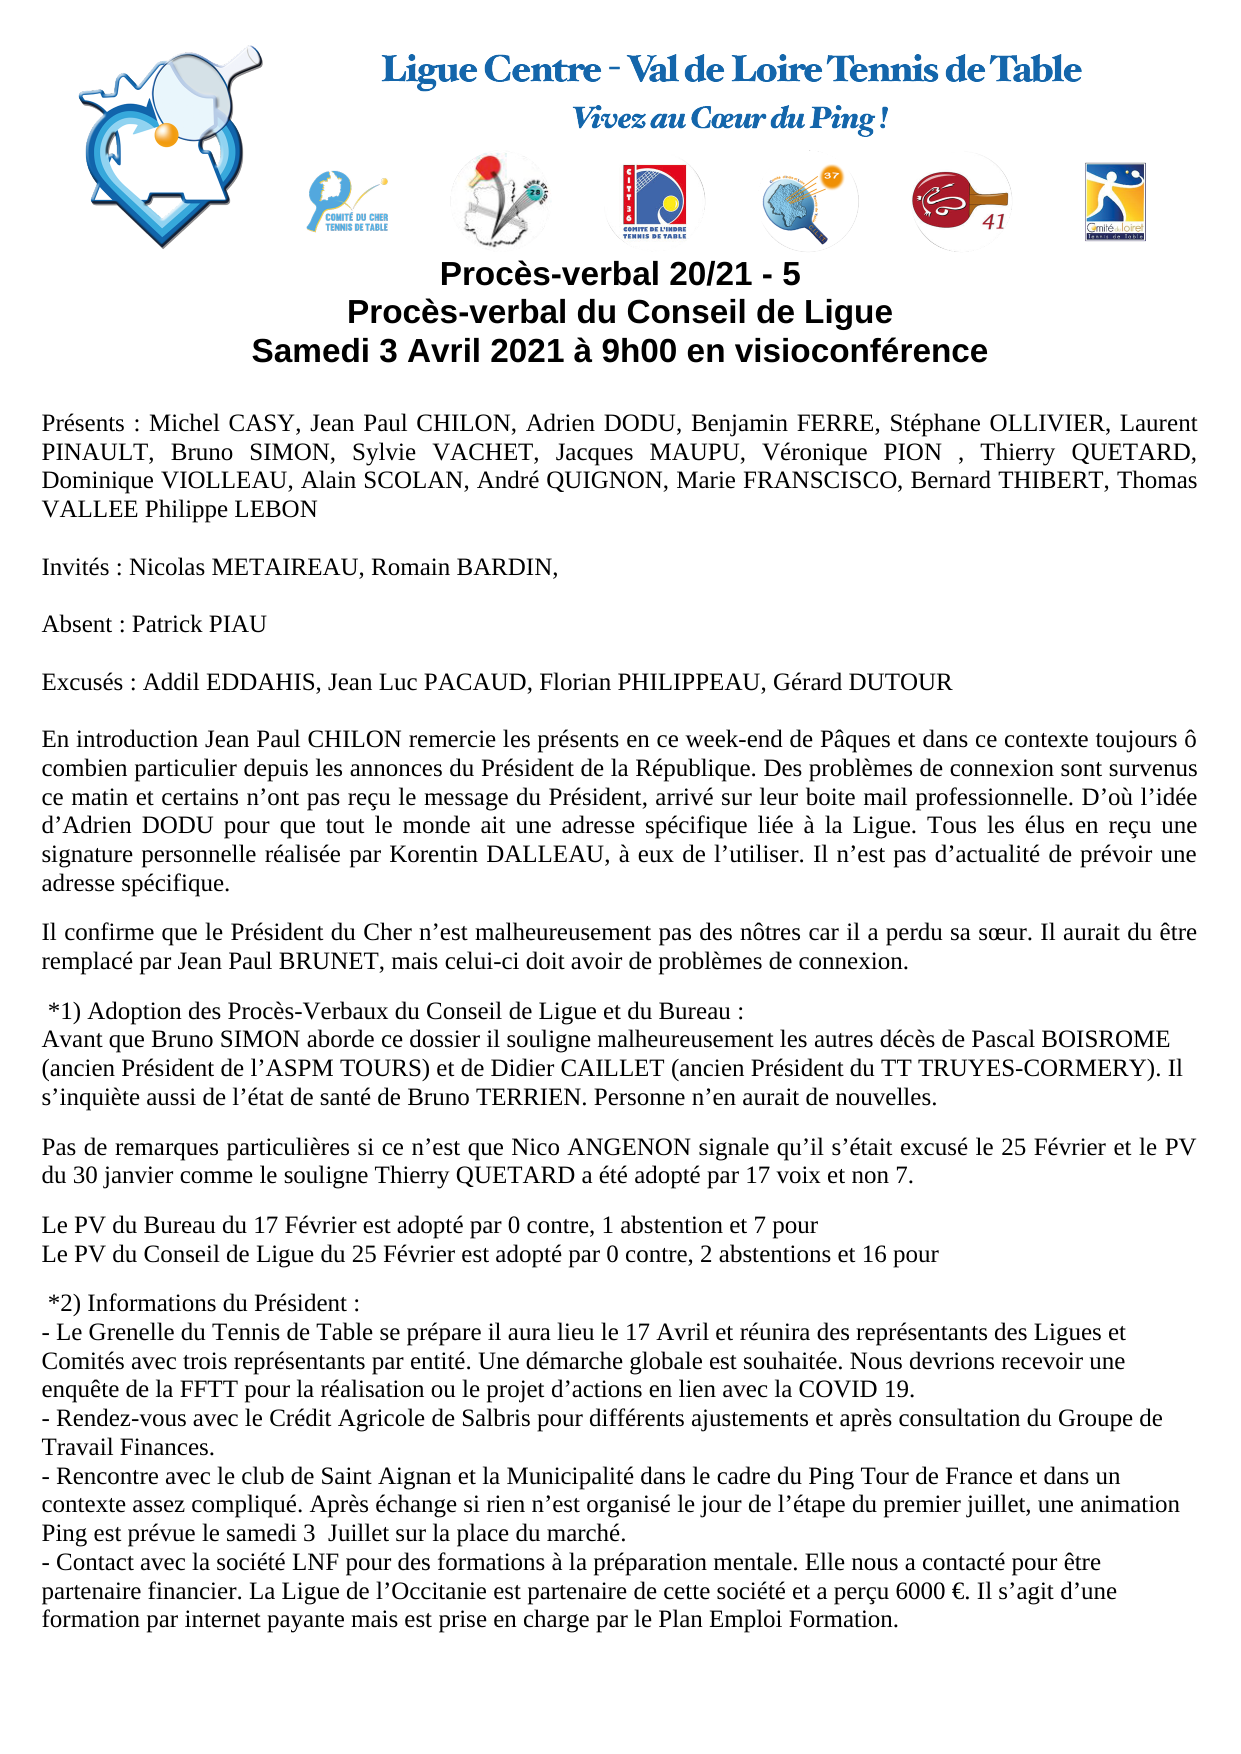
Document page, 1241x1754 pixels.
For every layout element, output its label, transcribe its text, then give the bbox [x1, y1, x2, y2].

text Procès-verbal 20/21 - 5 [41, 105, 1199, 292]
text Excusés : Addil EDDAHIS, Jean Luc PACAUD, Florian PHILIPPEAU, Gérard DUTOUR [41, 667, 1199, 695]
text En introduction Jean Paul CHILON remercie les présents en ce week-end de Pâques et dans ce contexte toujours ô combien particulier depuis les annonces du Président de la République. Des problèmes de connexion sont survenus ce matin et certains n’ont pas reçu le message du Président, arrivé sur leur boite mail professionnelle. D’où l’idée d’Adrien DODU pour que tout le monde ait une adresse spécifique liée à la Ligue. Tous les élus en reçu une signature personnelle réalisée par Korentin DALLEAU, à eux de l’utiliser. Il n’est pas d’actualité de prévoir une adresse spécifique. [41, 724, 1199, 897]
text Absent : Patrick PIAU [41, 609, 1199, 638]
text Il confirme que le Président du Cher n’est malheureusement pas des nôtres car il a perdu sa sœur. Il aurait du être remplacé par Jean Paul BRUNET, mais celui-ci doit avoir de problèmes de connexion. [41, 917, 1199, 975]
picture [0, 41, 1241, 254]
text *1) Adoption des Procès-Verbaux du Conseil de Ligue et du Bureau : Avant que Bruno SIMON aborde ce dossier il souligne malheureusement les autres décès de Pascal BOISROME (ancien Président de l’ASPM TOURS) et de Didier CAILLET (ancien Président du TT TRUYES-CORMERY). Il s’inquiète aussi de l’état de santé de Bruno TERRIEN. Personne n’en aurait de nouvelles. [41, 996, 1199, 1111]
text Procès-verbal du Conseil de Ligue [41, 292, 1199, 331]
text Invités : Nicolas METAIREAU, Romain BARDIN, [41, 552, 1199, 580]
text *2) Informations du Président : - Le Grenelle du Tennis de Table se prépare il aura lieu le 17 Avril et réunira des représentants des Ligues et Comités avec trois représentants par entité. Une démarche globale est souhaitée. Nous devrions recevoir une enquête de la FFTT pour la réalisation ou le projet d’actions en lien avec la COVID 19. - Rendez-vous avec le Crédit Agricole de Salbris pour différents ajustements et après consultation du Groupe de Travail Finances. - Rencontre avec le club de Saint Aignan et la Municipalité dans le cadre du Ping Tour de France et dans un contexte assez compliqué. Après échange si rien n’est organisé le jour de l’étape du premier juillet, une animation Ping est prévue le samedi 3 Juillet sur la place du marché. - Contact avec la société LNF pour des formations à la préparation mentale. Elle nous a contacté pour être partenaire financier. La Ligue de l’Occitanie est partenaire de cette société et a perçu 6000 €. Il s’agit d’une formation par internet payante mais est prise en charge par le Plan Emploi Formation. [41, 1288, 1199, 1633]
text Pas de remarques particulières si ce n’est que Nico ANGENON signale qu’il s’était excusé le 25 Février et le PV du 30 janvier comme le souligne Thierry QUETARD a été adopté par 17 voix et non 7. [41, 1132, 1199, 1189]
text Samedi 3 Avril 2021 à 9h00 en visioconférence [41, 331, 1199, 369]
text Le PV du Bureau du 17 Février est adopté par 0 contre, 1 abstention et 7 pour Le PV du Conseil de Ligue du 25 Février est adopté par 0 contre, 2 abstentions et 16 pour [41, 1210, 1199, 1267]
text Présents : Michel CASY, Jean Paul CHILON, Adrien DODU, Benjamin FERRE, Stéphane OLLIVIER, Laurent PINAULT, Bruno SIMON, Sylvie VACHET, Jacques MAUPU, Véronique PION , Thierry QUETARD, Dominique VIOLLEAU, Alain SCOLAN, André QUIGNON, Marie FRANSCISCO, Bernard THIBERT, Thomas VALLEE Philippe LEBON [41, 408, 1199, 523]
